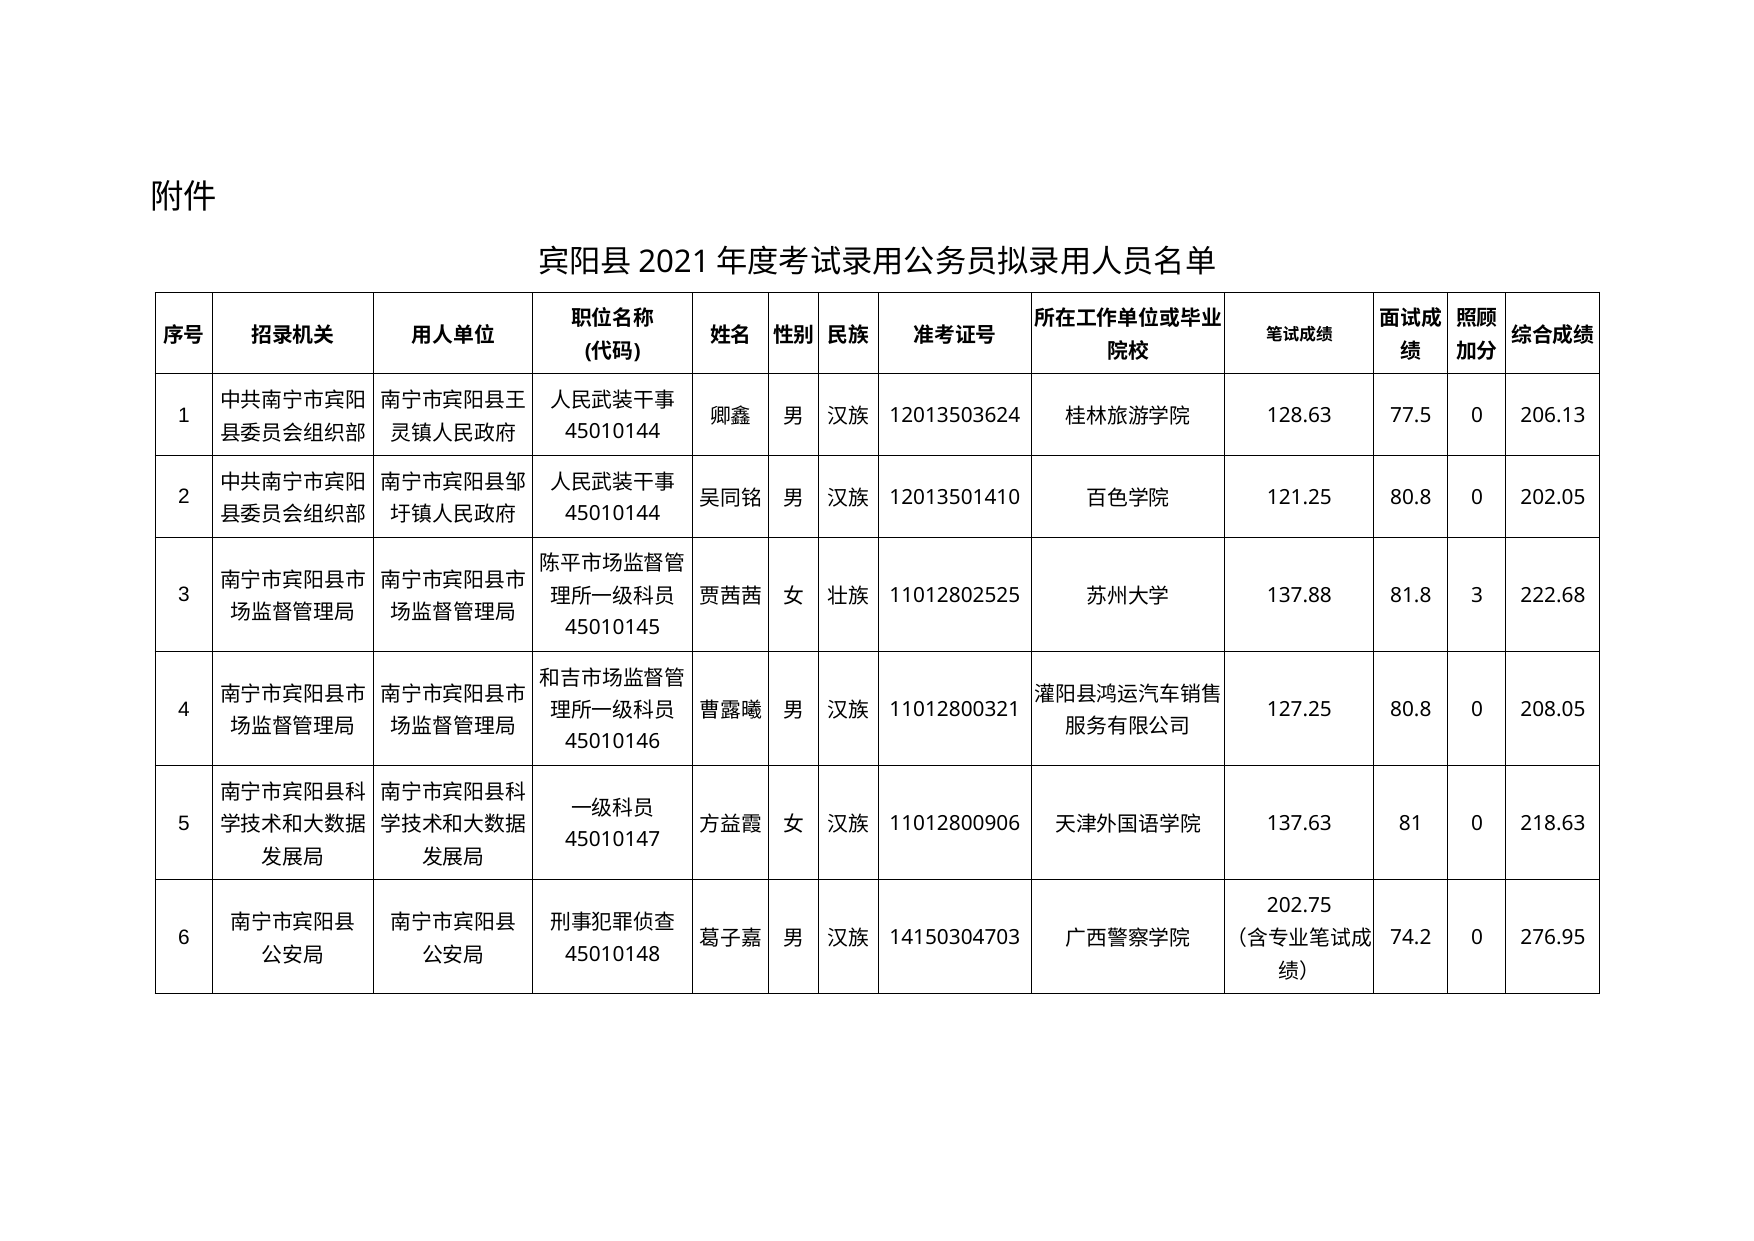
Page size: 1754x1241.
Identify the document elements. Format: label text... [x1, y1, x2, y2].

table_cell 南宁市宾阳县 公安局 [374, 880, 532, 993]
table_cell 206.13 [1506, 374, 1599, 455]
table_cell 葛子嘉 [693, 880, 768, 993]
table_header 用人单位 [374, 293, 532, 373]
table_cell 0 [1448, 374, 1505, 455]
table_cell 陈平市场监督管理所一级科员45010145 [533, 538, 692, 651]
table_cell 南宁市宾阳县市场监督管理局 [213, 538, 373, 651]
table_cell 贾茜茜 [693, 538, 768, 651]
table_header 民族 [819, 293, 878, 373]
table_cell 0 [1448, 456, 1505, 537]
table_cell 12013503624 [879, 374, 1031, 455]
table_cell 女 [769, 766, 818, 879]
table_cell 0 [1448, 652, 1505, 765]
table_cell 中共南宁市宾阳县委员会组织部 [213, 374, 373, 455]
table_header 综合成绩 [1506, 293, 1599, 373]
table_header 准考证号 [879, 293, 1031, 373]
table_cell 男 [769, 456, 818, 537]
table_header 面试成绩 [1374, 293, 1447, 373]
table_cell 11012802525 [879, 538, 1031, 651]
table_cell 127.25 [1225, 652, 1373, 765]
table_header 性别 [769, 293, 818, 373]
table_cell 南宁市宾阳县市场监督管理局 [374, 652, 532, 765]
table_cell 卿鑫 [693, 374, 768, 455]
table_cell 11012800321 [879, 652, 1031, 765]
table_cell 苏州大学 [1032, 538, 1224, 651]
table_cell 208.05 [1506, 652, 1599, 765]
table_header 照顾加分 [1448, 293, 1505, 373]
table_cell 汉族 [819, 456, 878, 537]
table_header 招录机关 [213, 293, 373, 373]
table_cell 137.63 [1225, 766, 1373, 879]
table_cell 南宁市宾阳县邹圩镇人民政府 [374, 456, 532, 537]
table_cell 0 [1448, 880, 1505, 993]
table_cell 12013501410 [879, 456, 1031, 537]
table_cell 137.88 [1225, 538, 1373, 651]
table_header 所在工作单位或毕业院校 [1032, 293, 1224, 373]
table_cell 和吉市场监督管理所一级科员45010146 [533, 652, 692, 765]
table_cell 74.2 [1374, 880, 1447, 993]
table_cell 壮族 [819, 538, 878, 651]
table_cell 南宁市宾阳县科学技术和大数据发展局 [213, 766, 373, 879]
table_cell 汉族 [819, 880, 878, 993]
table_cell 曹露曦 [693, 652, 768, 765]
table_cell 80.8 [1374, 652, 1447, 765]
table_cell 人民武装干事45010144 [533, 456, 692, 537]
table_cell 南宁市宾阳县市场监督管理局 [213, 652, 373, 765]
table_cell 百色学院 [1032, 456, 1224, 537]
table_cell 灌阳县鸿运汽车销售服务有限公司 [1032, 652, 1224, 765]
table_header 序号 [156, 293, 212, 373]
table_cell 5 [156, 766, 212, 879]
table_cell 刑事犯罪侦查45010148 [533, 880, 692, 993]
table_cell 吴同铭 [693, 456, 768, 537]
table_header 职位名称 (代码) [533, 293, 692, 373]
text 附件 [150, 162, 1604, 227]
table_cell 6 [156, 880, 212, 993]
table_cell 4 [156, 652, 212, 765]
table_cell 80.8 [1374, 456, 1447, 537]
table_cell 202.05 [1506, 456, 1599, 537]
table_cell 81.8 [1374, 538, 1447, 651]
table_cell 218.63 [1506, 766, 1599, 879]
table_cell 南宁市宾阳县市场监督管理局 [374, 538, 532, 651]
table_cell 1 [156, 374, 212, 455]
table_cell 202.75 （含专业笔试成绩） [1225, 880, 1373, 993]
table_cell 汉族 [819, 652, 878, 765]
table_cell 人民武装干事45010144 [533, 374, 692, 455]
table_cell 14150304703 [879, 880, 1031, 993]
table_cell 汉族 [819, 374, 878, 455]
table_cell 222.68 [1506, 538, 1599, 651]
table_cell 276.95 [1506, 880, 1599, 993]
table_header 姓名 [693, 293, 768, 373]
table_cell 2 [156, 456, 212, 537]
table_cell 桂林旅游学院 [1032, 374, 1224, 455]
table_cell 121.25 [1225, 456, 1373, 537]
table_cell 南宁市宾阳县王灵镇人民政府 [374, 374, 532, 455]
table_cell 128.63 [1225, 374, 1373, 455]
table_cell 77.5 [1374, 374, 1447, 455]
table_cell 11012800906 [879, 766, 1031, 879]
table_cell 0 [1448, 766, 1505, 879]
table_cell 3 [156, 538, 212, 651]
table_cell 中共南宁市宾阳县委员会组织部 [213, 456, 373, 537]
table_cell 方益霞 [693, 766, 768, 879]
table_header 笔试成绩 [1225, 293, 1373, 373]
table_cell 女 [769, 538, 818, 651]
table_cell 一级科员45010147 [533, 766, 692, 879]
table_cell 3 [1448, 538, 1505, 651]
table_cell 男 [769, 374, 818, 455]
table_cell 男 [769, 880, 818, 993]
table_cell 南宁市宾阳县 公安局 [213, 880, 373, 993]
text 宾阳县2021年度考试录用公务员拟录用人员名单 [150, 227, 1604, 292]
table_cell 汉族 [819, 766, 878, 879]
table_cell 天津外国语学院 [1032, 766, 1224, 879]
table_cell 南宁市宾阳县科学技术和大数据 发展局 [374, 766, 532, 879]
table_cell 81 [1374, 766, 1447, 879]
table_cell 男 [769, 652, 818, 765]
table_cell 广西警察学院 [1032, 880, 1224, 993]
